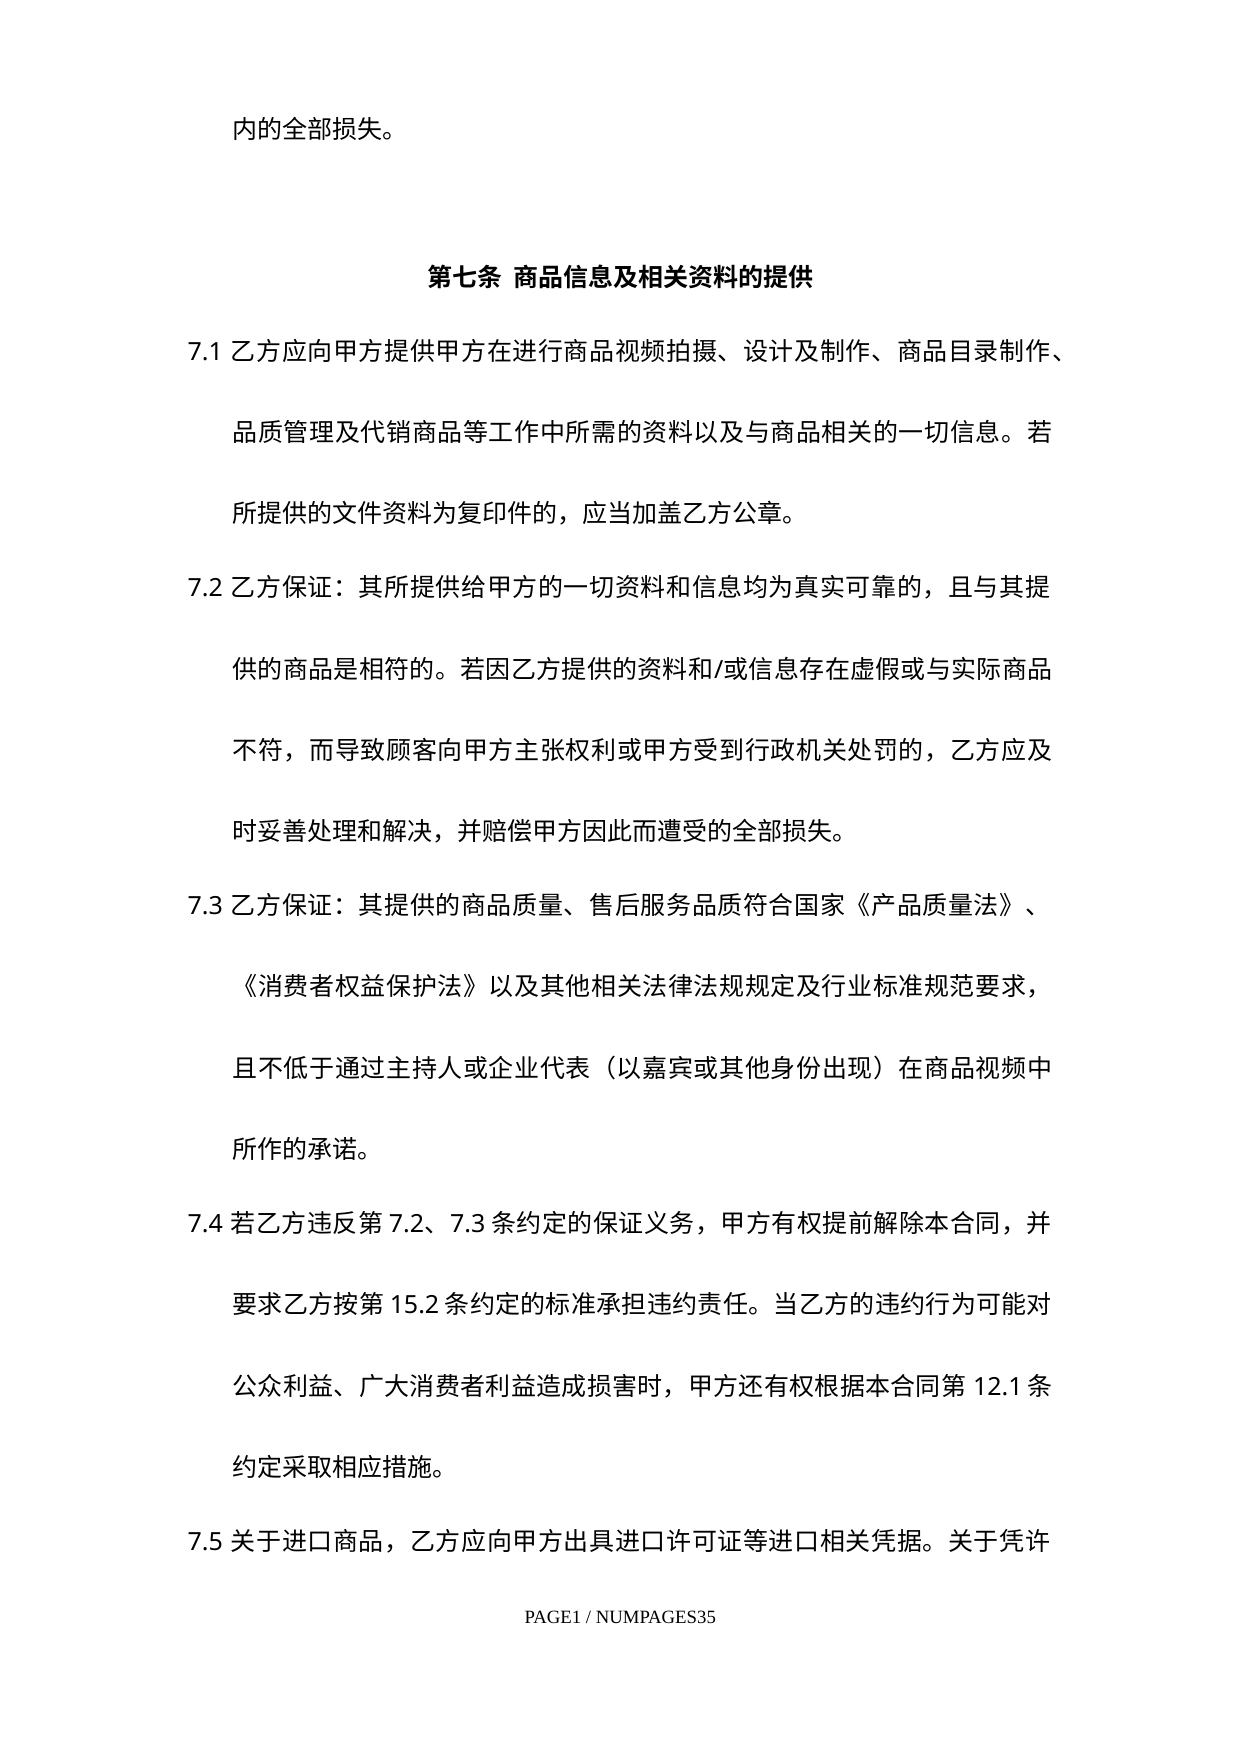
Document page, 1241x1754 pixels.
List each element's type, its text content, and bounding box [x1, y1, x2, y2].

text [187, 95, 1053, 160]
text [187, 1507, 1053, 1572]
text 7.1 乙方应向甲方提供甲方在进行商品视频拍摄、设计及制作、商品目录制作、品质管理及代销商品等工作中所需的资料以及与商品相关的一切信息。若所提供的文件资料为复印件的，应当加盖乙方公章。 [187, 317, 1053, 544]
text 7.2 乙方保证：其所提供给甲方的一切资料和信息均为真实可靠的，且与其提供的商品是相符的。若因乙方提供的资料和/或信息存在虚假或与实际商品不符，而导致顾客向甲方主张权利或甲方受到行政机关处罚的，乙方应及时妥善处理和解决，并赔偿甲方因此而遭受的全部损失。 [187, 553, 1053, 862]
text 7.3 乙方保证：其提供的商品质量、售后服务品质符合国家《产品质量法》、《消费者权益保护法》以及其他相关法律法规规定及行业标准规范要求，且不低于通过主持人或企业代表（以嘉宾或其他身份出现）在商品视频中所作的承诺。 [187, 871, 1053, 1180]
text 第七条 商品信息及相关资料的提供 [187, 243, 1053, 308]
text 7.4 若乙方违反第7.2、7.3条约定的保证义务，甲方有权提前解除本合同，并要求乙方按第15.2条约定的标准承担违约责任。当乙方的违约行为可能对公众利益、广大消费者利益造成损害时，甲方还有权根据本合同第12.1条约定采取相应措施。 [187, 1189, 1053, 1498]
